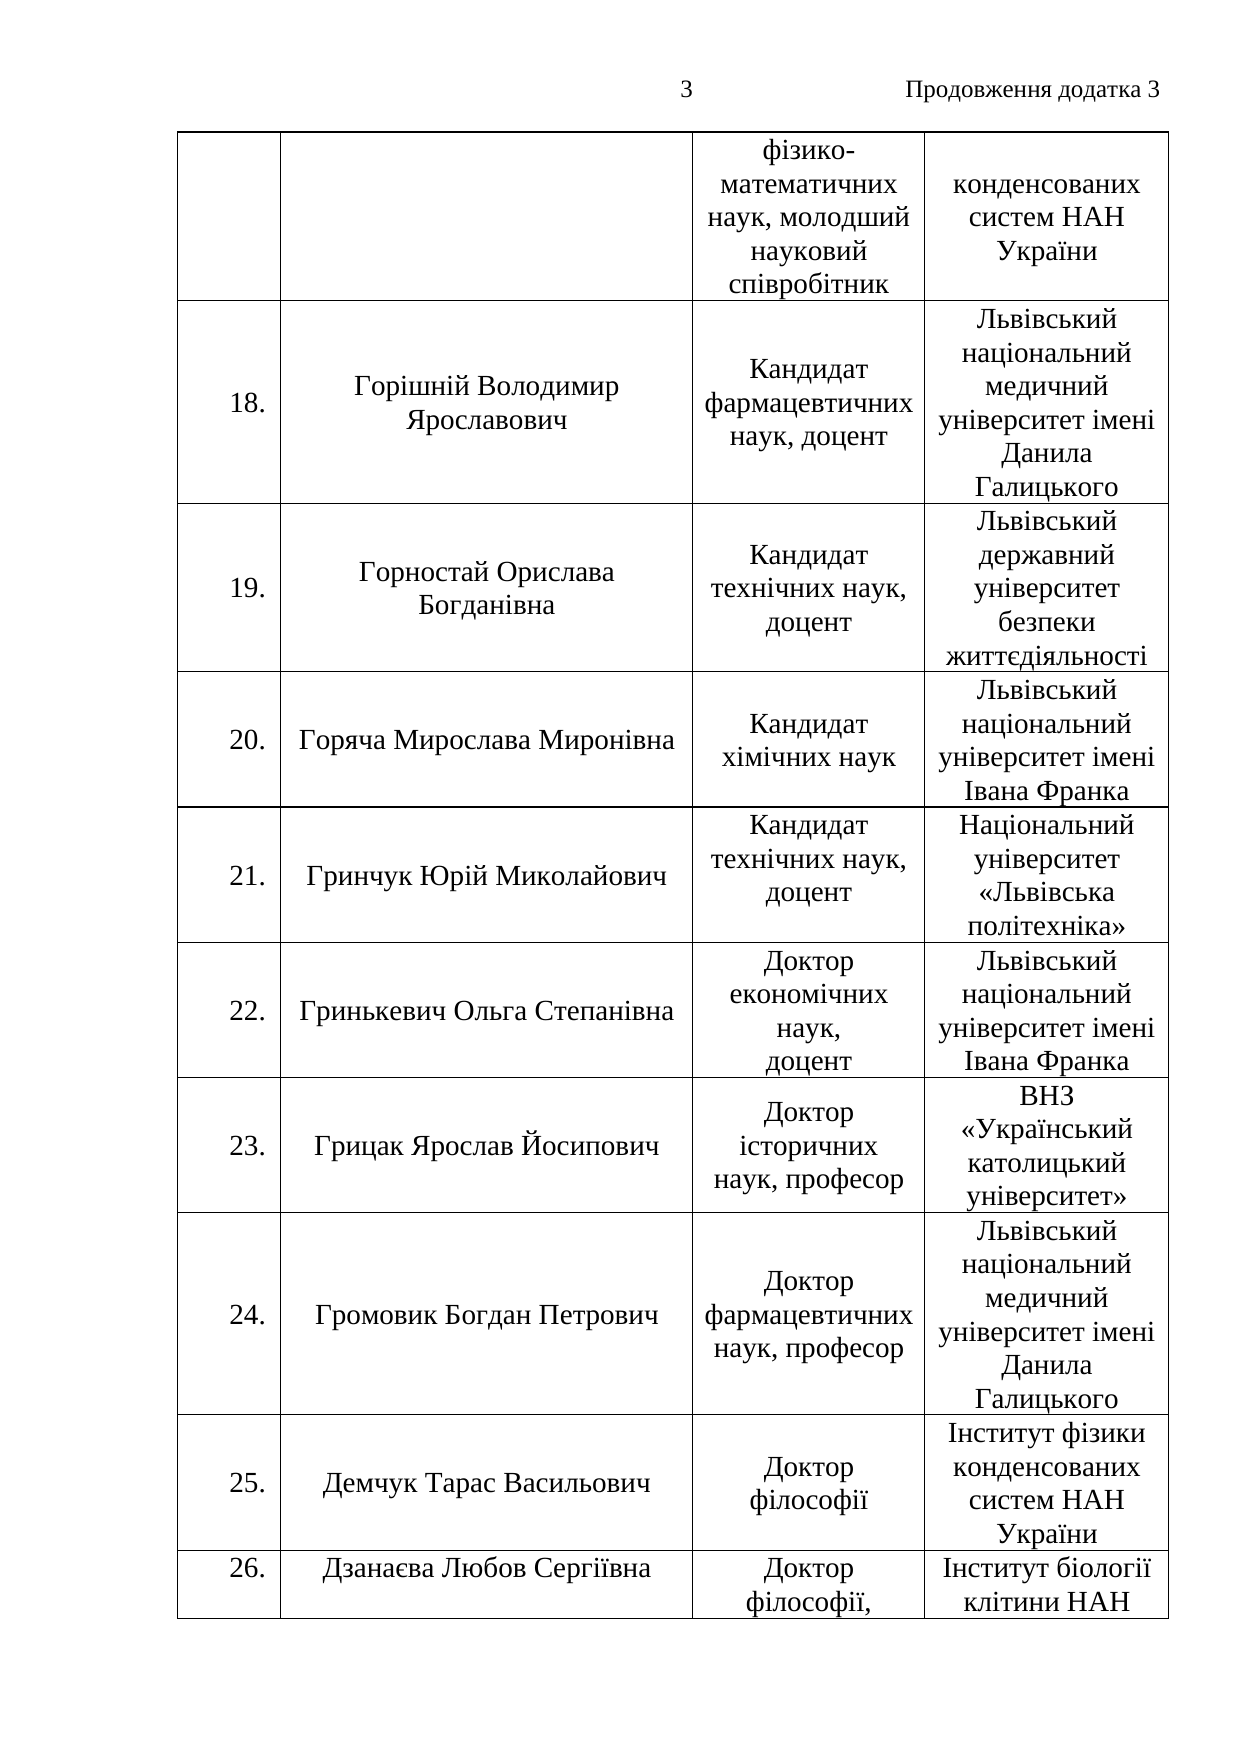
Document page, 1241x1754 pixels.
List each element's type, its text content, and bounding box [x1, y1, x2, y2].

table_cell Горностай Орислава Богданівна [281, 504, 692, 671]
table_cell Львівський національний медичний університет імені Данила Галицького [925, 1213, 1168, 1414]
table_cell ВНЗ «Український католицький університет» [925, 1078, 1168, 1212]
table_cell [693, 1551, 924, 1618]
table_cell Кандидат технічних наук, доцент [693, 504, 924, 671]
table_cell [281, 1551, 692, 1618]
table_cell Львівський державний університет безпеки життєдіяльності [925, 504, 1168, 671]
table_cell [178, 1415, 280, 1549]
table_cell Кандидат фармацевтичних наук, доцент [693, 301, 924, 502]
table_cell [178, 301, 280, 502]
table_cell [925, 133, 1168, 300]
table_cell [178, 133, 280, 300]
table_cell Львівський національний університет імені Івана Франка [925, 943, 1168, 1077]
table_cell Кандидат технічних наук, доцент [693, 808, 924, 942]
table_cell Доктор фармацевтичних наук, професор [693, 1213, 924, 1414]
table_cell Доктор філософії [693, 1415, 924, 1549]
table_cell [178, 1551, 280, 1618]
table_cell Гринькевич Ольга Степанівна [281, 943, 692, 1077]
table_cell Доктор історичних наук, професор [693, 1078, 924, 1212]
table_cell Львівський національний університет імені Івана Франка [925, 672, 1168, 806]
table_cell Громовик Богдан Петрович [281, 1213, 692, 1414]
table_cell [178, 672, 280, 806]
table_cell Доктор економічних наук, доцент [693, 943, 924, 1077]
table_cell Демчук Тарас Васильович [281, 1415, 692, 1549]
table_cell [178, 808, 280, 942]
table_cell [178, 1078, 280, 1212]
table_cell Національний університет «Львівська політехніка» [925, 808, 1168, 942]
table_cell [178, 943, 280, 1077]
table_cell Львівський національний медичний університет імені Данила Галицького [925, 301, 1168, 502]
table_cell Горішній Володимир Ярославович [281, 301, 692, 502]
table_cell Інститут фізики конденсованих систем НАН України [925, 1415, 1168, 1549]
table_cell Горяча Мирослава Миронівна [281, 672, 692, 806]
table_cell [178, 504, 280, 671]
table_cell Кандидат хімічних наук [693, 672, 924, 806]
table_cell Грицак Ярослав Йосипович [281, 1078, 692, 1212]
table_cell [693, 133, 924, 300]
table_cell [925, 1551, 1168, 1618]
table_cell [178, 1213, 280, 1414]
table_cell Гринчук Юрій Миколайович [281, 808, 692, 942]
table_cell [281, 133, 692, 300]
